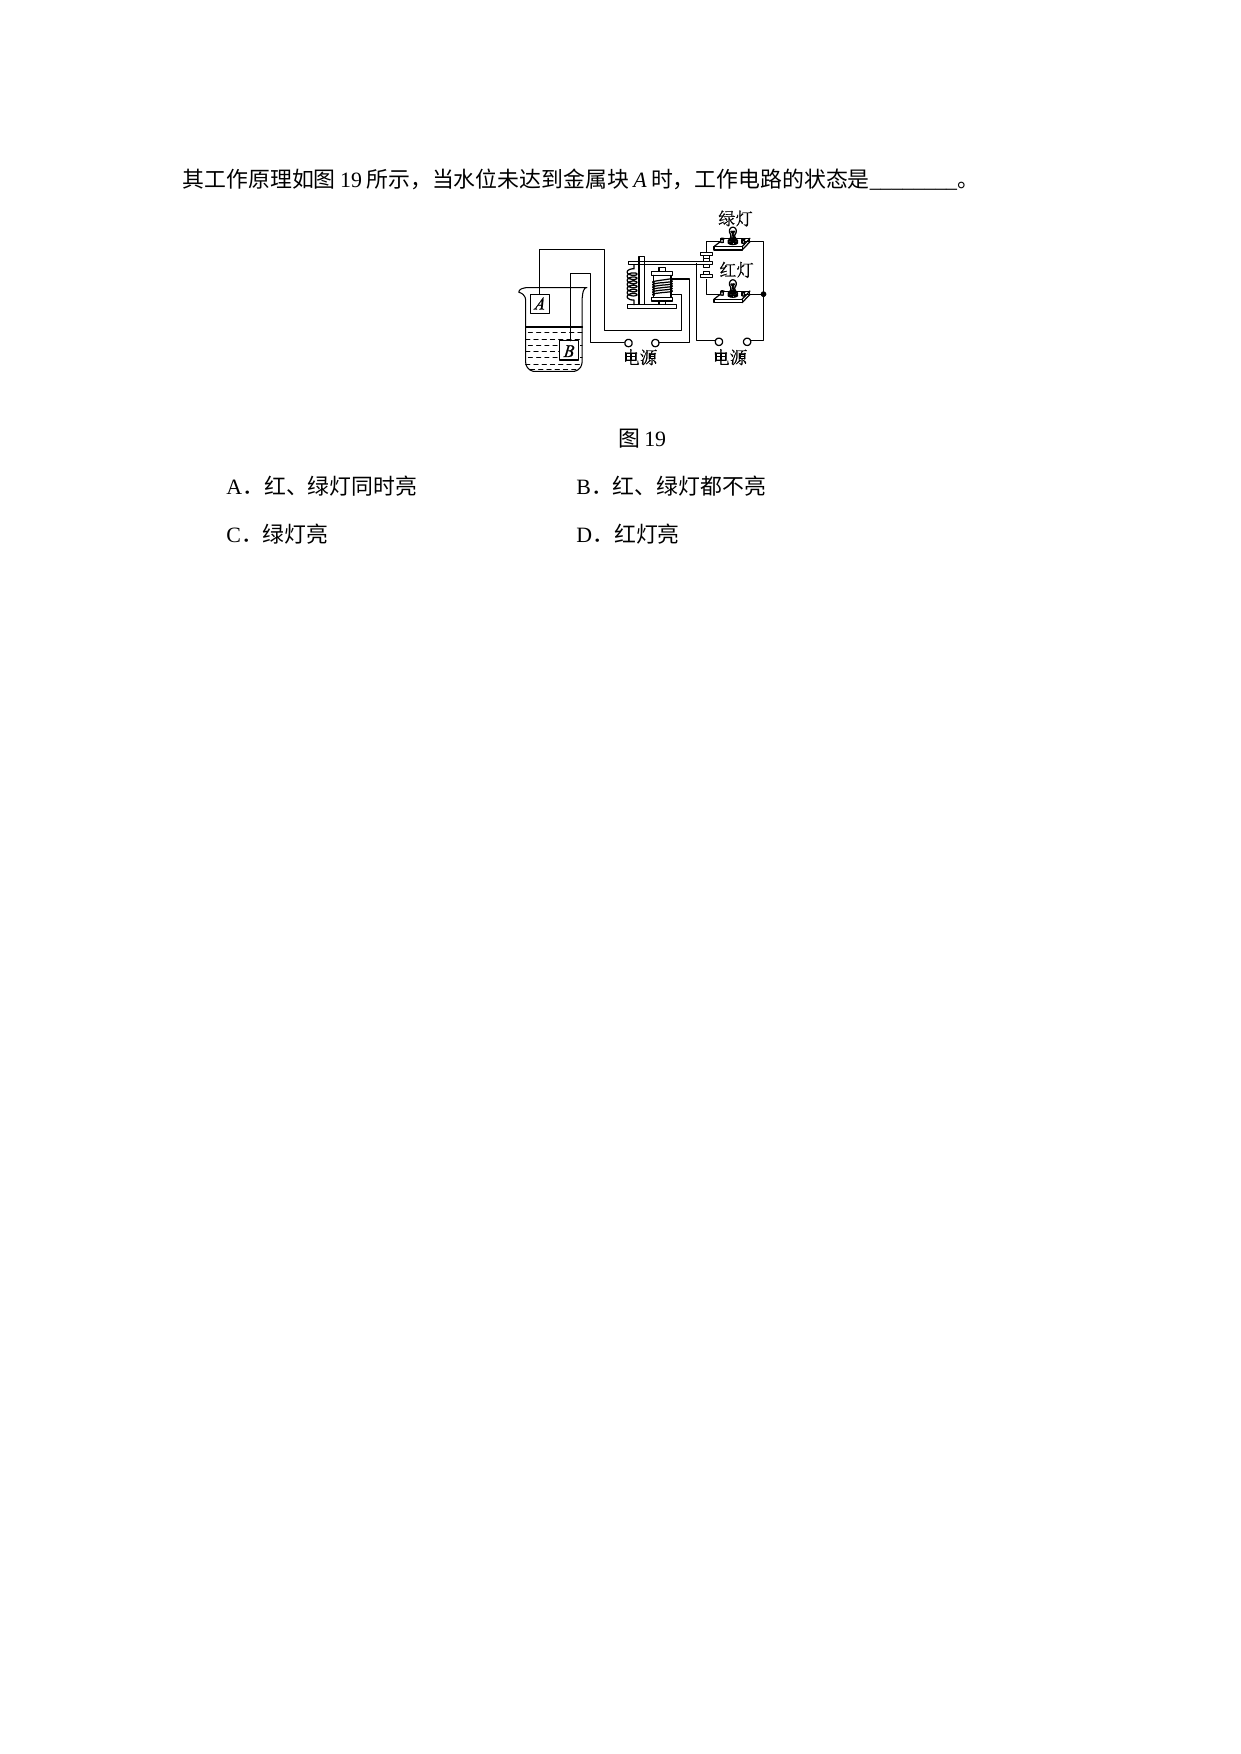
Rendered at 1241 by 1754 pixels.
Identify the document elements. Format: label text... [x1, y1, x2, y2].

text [182, 162, 1058, 194]
text A．红、绿灯同时亮 B．红、绿灯都不亮 [182, 468, 1058, 501]
text 图19 [182, 420, 1058, 453]
text C．绿灯亮 D．红灯亮 [182, 517, 1058, 549]
